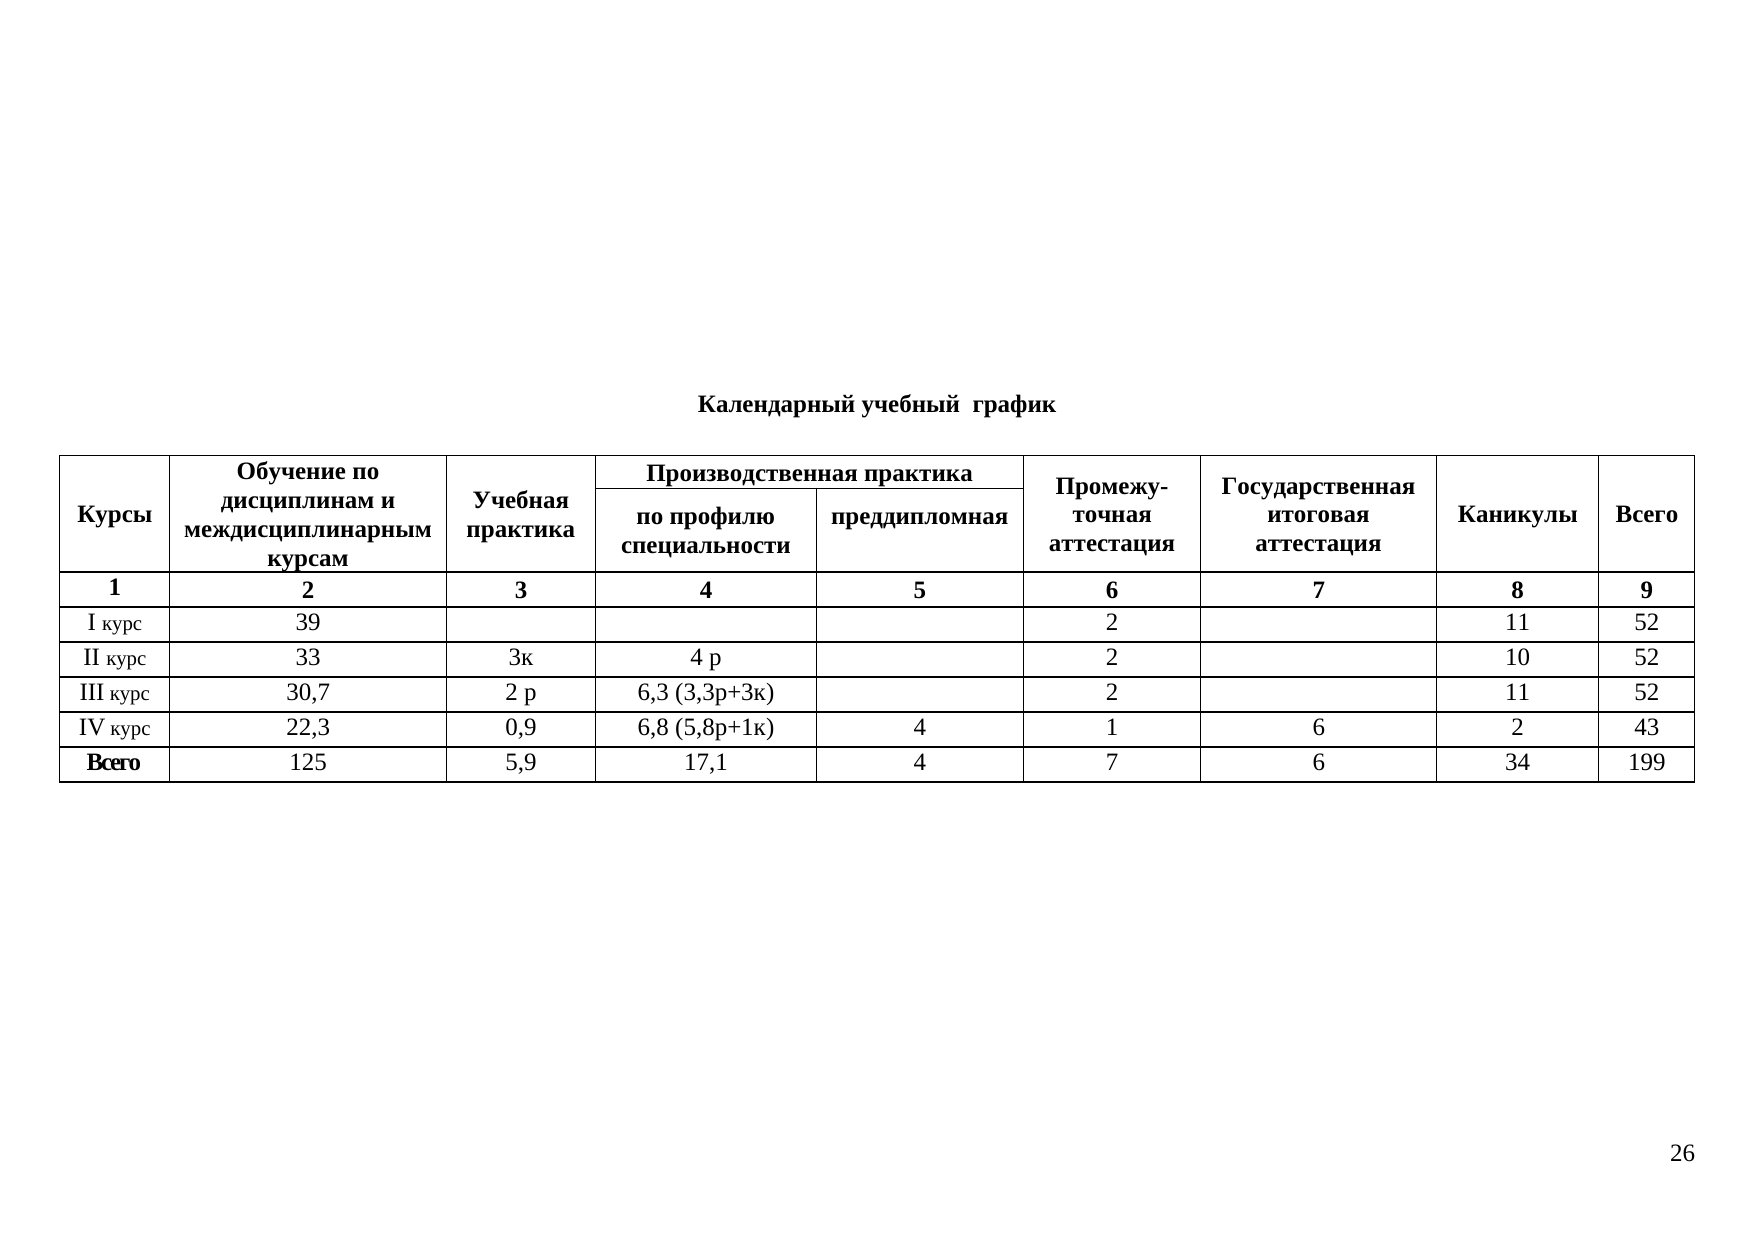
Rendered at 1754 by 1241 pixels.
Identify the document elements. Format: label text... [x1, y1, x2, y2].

table_cell 2 [1024, 608, 1200, 641]
table_cell I курс [60, 608, 169, 641]
table_cell 39 [170, 608, 446, 641]
table_cell 7 [1201, 573, 1436, 606]
table_cell 2 [1024, 643, 1200, 676]
table_cell 22,3 [170, 713, 446, 746]
table_cell 1 [60, 573, 169, 606]
table_cell 4 [817, 748, 1023, 781]
table_cell 2 [1437, 713, 1598, 746]
table_header Курсы [60, 456, 169, 571]
table_cell 3к [447, 643, 595, 676]
table_cell 6 [1201, 748, 1436, 781]
table_cell [817, 678, 1023, 711]
table_cell 4 р [596, 643, 816, 676]
table_header Каникулы [1437, 456, 1598, 571]
table_cell 4 [596, 573, 816, 606]
table_cell 30,7 [170, 678, 446, 711]
table_cell по профилю специальности [596, 489, 816, 571]
table_cell 0,9 [447, 713, 595, 746]
table_cell II курс [60, 643, 169, 676]
table_cell 52 [1599, 643, 1694, 676]
table_cell 6,8 (5,8р+1к) [596, 713, 816, 746]
table_cell 1 [1024, 713, 1200, 746]
table_cell IV курс [60, 713, 169, 746]
table_cell 5 [817, 573, 1023, 606]
table_cell [1201, 643, 1436, 676]
table_cell 11 [1437, 678, 1598, 711]
table_header Производственная практика [596, 456, 1023, 488]
table_cell [1201, 608, 1436, 641]
table_cell 7 [1024, 748, 1200, 781]
table_cell 3 [447, 573, 595, 606]
table_cell 33 [170, 643, 446, 676]
table_cell 2 р [447, 678, 595, 711]
table_cell [596, 608, 816, 641]
table_cell 43 [1599, 713, 1694, 746]
table_cell 5,9 [447, 748, 595, 781]
table_cell III курс [60, 678, 169, 711]
table_cell 2 [170, 573, 446, 606]
table_cell 4 [817, 713, 1023, 746]
table_header Промежу-точная аттестация [1024, 456, 1200, 571]
table_header Государственная итоговая аттестация [1201, 456, 1436, 571]
table_cell [1201, 678, 1436, 711]
table_header Обучение по дисциплинам и междисциплинарным курсам [170, 456, 446, 571]
table_cell 11 [1437, 608, 1598, 641]
table_cell [817, 608, 1023, 641]
table_cell преддипломная [817, 489, 1023, 571]
table_cell 8 [1437, 573, 1598, 606]
table_cell 52 [1599, 678, 1694, 711]
table_cell [447, 608, 595, 641]
table_cell 10 [1437, 643, 1598, 676]
table_cell 34 [1437, 748, 1598, 781]
table_cell 9 [1599, 573, 1694, 606]
table_header Учебная практика [447, 456, 595, 571]
table_cell 52 [1599, 608, 1694, 641]
table_cell Всего [60, 748, 169, 781]
table_cell 2 [1024, 678, 1200, 711]
list Календарный учебный график [59, 389, 1695, 418]
table_header Всего [1599, 456, 1694, 571]
table_cell 17,1 [596, 748, 816, 781]
table_cell 6 [1201, 713, 1436, 746]
table_cell 6 [1024, 573, 1200, 606]
table_cell 6,3 (3,3р+3к) [596, 678, 816, 711]
table_cell [817, 643, 1023, 676]
table_cell 125 [170, 748, 446, 781]
table_cell 199 [1599, 748, 1694, 781]
